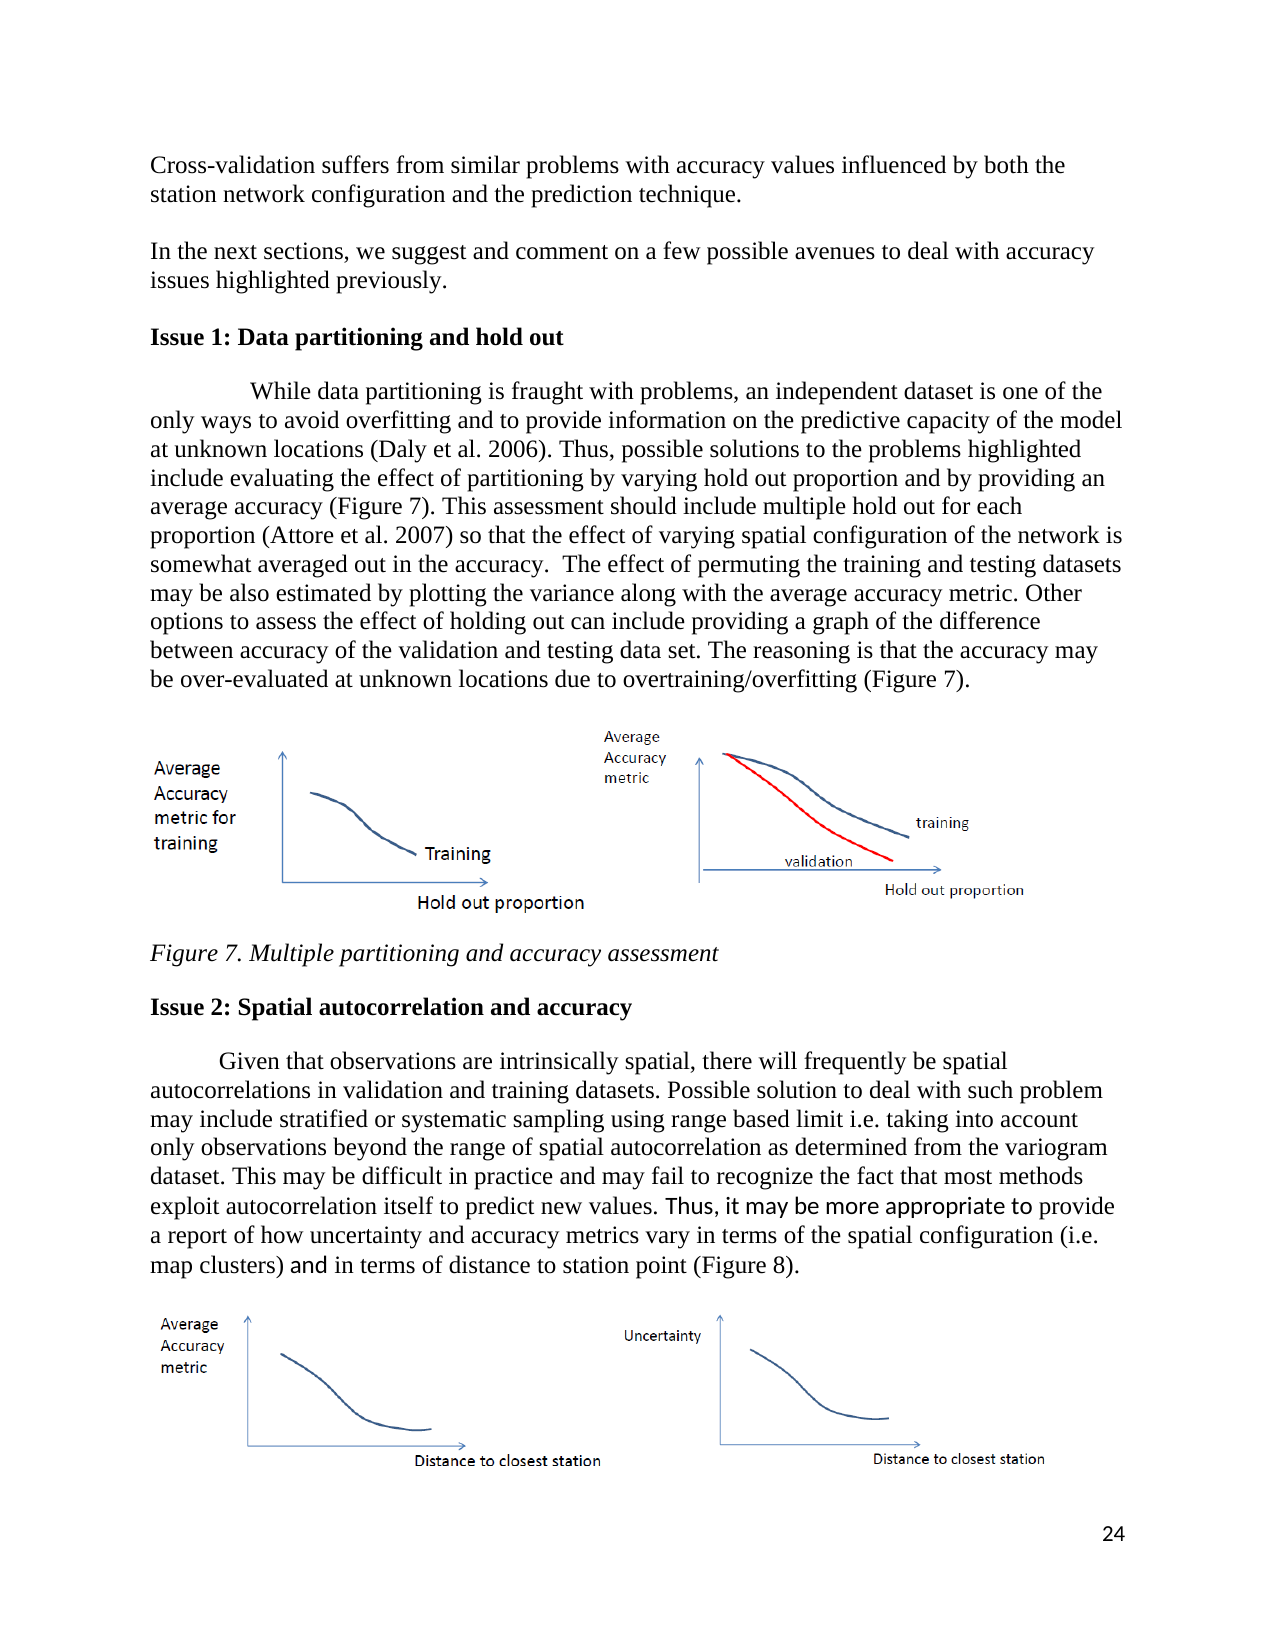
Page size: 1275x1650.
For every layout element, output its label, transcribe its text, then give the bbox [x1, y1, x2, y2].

text Issue 2: Spatial autocorrelation and accuracy [150, 992, 1125, 1021]
text Issue 1: Data partitioning and hold out [150, 322, 1125, 351]
text Figure 7. Multiple partitioning and accuracy assessment [150, 938, 1125, 967]
text While data partitioning is fraught with problems, an independent dataset is one of the only ways to avoid overfitting and to provide information on the predictive capacity of the model at unknown locations (Daly et al. 2006). Thus, possible solutions to the problems highlighted include evaluating the effect of partitioning by varying hold out proportion and by providing an average accuracy (Figure 7). This assessment should include multiple hold out for each proportion (Attore et al. 2007) so that the effect of varying spatial configuration of the network is somewhat averaged out in the accuracy. The effect of permuting the training and testing datasets may be also estimated by plotting the variance along with the average accuracy metric. Other options to assess the effect of holding out can include providing a graph of the difference between accuracy of the validation and testing data set. The reasoning is that the accuracy may be over-evaluated at unknown locations due to overtraining/overfitting (Figure 7). [150, 376, 1125, 693]
text In the next sections, we suggest and comment on a few possible avenues to deal with accuracy issues highlighted previously. [150, 236, 1125, 294]
text Given that observations are intrinsically spatial, there will frequently be spatial autocorrelations in validation and training datasets. Possible solution to deal with such problem may include stratified or systematic sampling using range based limit i.e. taking into account only observations beyond the range of spatial autocorrelation as determined from the variogram dataset. This may be difficult in practice and may fail to recognize the fact that most methods exploit autocorrelation itself to predict new values. Thus, it may be more appropriate to provide a report of how uncertainty and accuracy metrics vary in terms of the spatial configuration (i.e. map clusters) and in terms of distance to station point (Figure 8). [150, 1046, 1125, 1280]
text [150, 150, 1125, 207]
